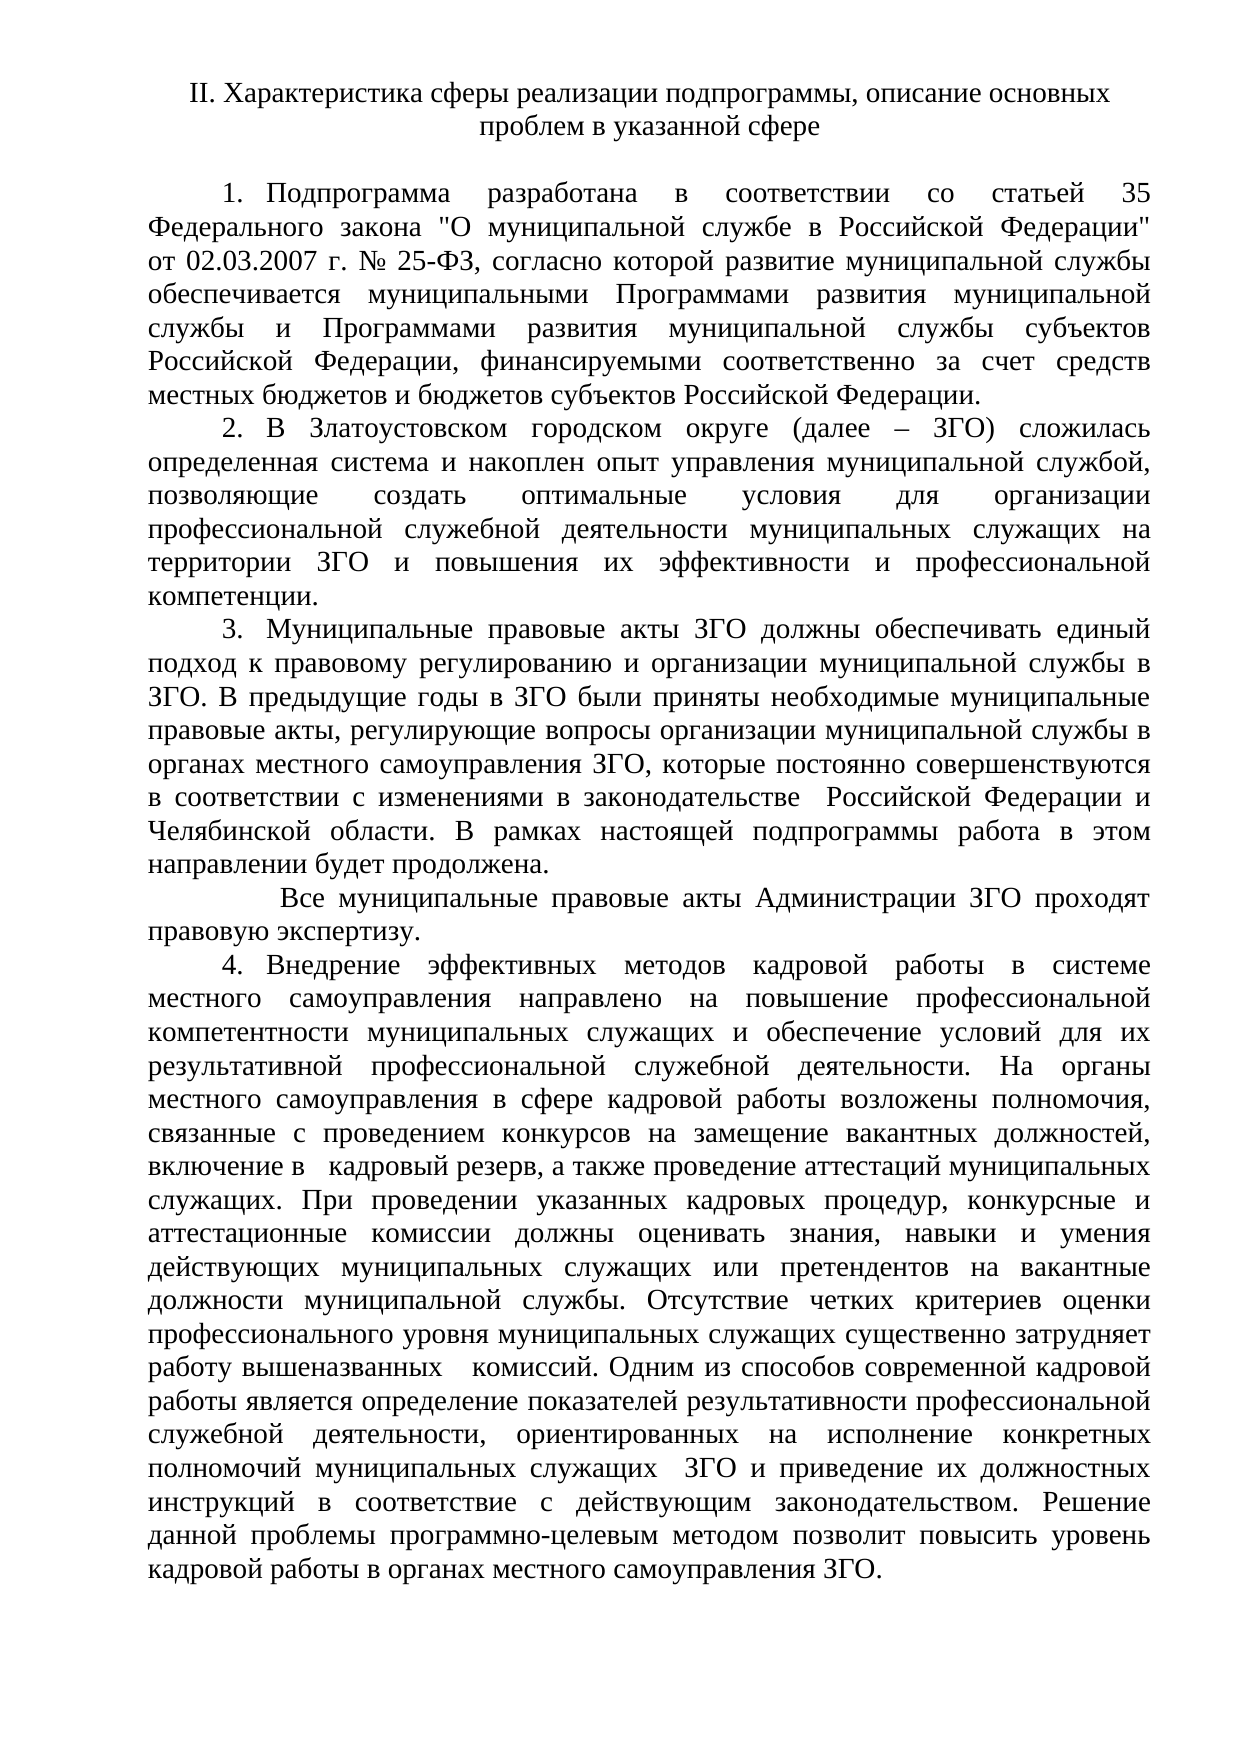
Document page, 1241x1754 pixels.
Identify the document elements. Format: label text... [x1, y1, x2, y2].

list Муниципальные правовые акты ЗГО должны обеспечивать единый подход к правовому регулированию и организации муниципальной службы в ЗГО. В предыдущие годы в ЗГО были приняты необходимые муниципальные правовые акты, регулирующие вопросы организации муниципальной службы в органах местного самоуправления ЗГО, которые постоянно совершенствуются в соответствии с изменениями в законодательстве Российской Федерации и Челябинской области. В рамках настоящей подпрограммы работа в этом направлении будет продолжена. [148, 612, 1152, 880]
text Все муниципальные правовые акты Администрации ЗГО проходят правовую экспертизу. [148, 880, 1152, 947]
text II. Характеристика сферы реализации подпрограммы, описание основных проблем в указанной сфере [148, 75, 1152, 142]
list Подпрограмма разработана в соответствии со статьей 35 Федерального закона "О муниципальной службе в Российской Федерации" от 02.03.2007 г. № 25-ФЗ, согласно которой развитие муниципальной службы обеспечивается муниципальными Программами развития муниципальной службы и Программами развития муниципальной службы субъектов Российской Федерации, финансируемыми соответственно за счет средств местных бюджетов и бюджетов субъектов Российской Федерации. [148, 176, 1152, 410]
list В Златоустовском городском округе (далее – ЗГО) сложилась определенная система и накоплен опыт управления муниципальной службой, позволяющие создать оптимальные условия для организации профессиональной служебной деятельности муниципальных служащих на территории ЗГО и повышения их эффективности и профессиональной компетенции. [148, 410, 1152, 612]
list Внедрение эффективных методов кадровой работы в системе местного самоуправления направлено на повышение профессиональной компетентности муниципальных служащих и обеспечение условий для их результативной профессиональной служебной деятельности. На органы местного самоуправления в сфере кадровой работы возложены полномочия, связанные с проведением конкурсов на замещение вакантных должностей, включение в кадровый резерв, а также проведение аттестаций муниципальных служащих. При проведении указанных кадровых процедур, конкурсные и аттестационные комиссии должны оценивать знания, навыки и умения действующих муниципальных служащих или претендентов на вакантные должности муниципальной службы. Отсутствие четких критериев оценки профессионального уровня муниципальных служащих существенно затрудняет работу вышеназванных комиссий. Одним из способов современной кадровой работы является определение показателей результативности профессиональной служебной деятельности, ориентированных на исполнение конкретных полномочий муниципальных служащих ЗГО и приведение их должностных инструкций в соответствие с действующим законодательством. Решение данной проблемы программно-целевым методом позволит повысить уровень кадровой работы в органах местного самоуправления ЗГО. [148, 947, 1152, 1584]
